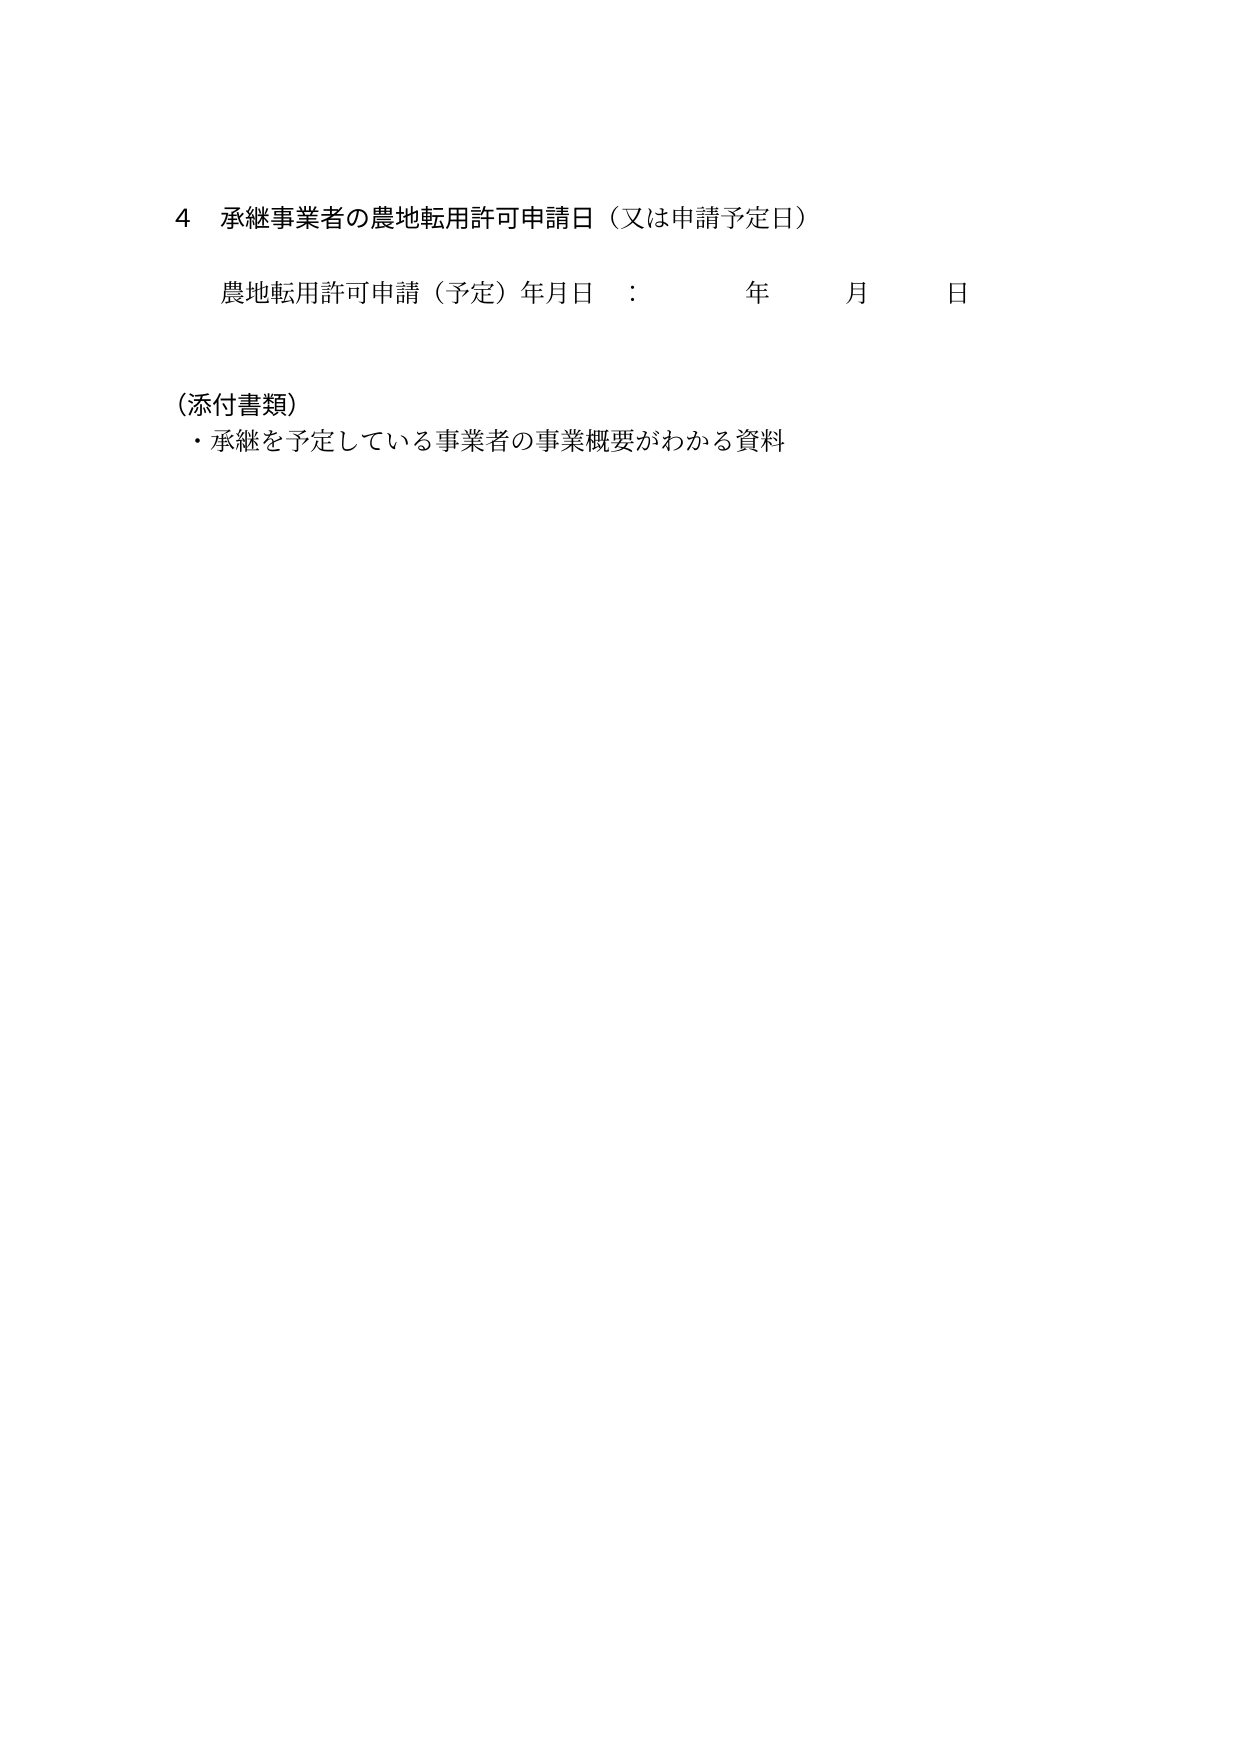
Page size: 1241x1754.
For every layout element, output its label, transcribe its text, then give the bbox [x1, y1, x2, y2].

text ・承継を予定している事業者の事業概要がわかる資料 [148, 422, 1092, 458]
text （添付書類） [162, 386, 1092, 422]
text 農地転用許可申請（予定）年月日 ： 年 月 日 [148, 273, 1092, 311]
text ４ 承継事業者の農地転用許可申請日（又は申請予定日） [148, 198, 1092, 236]
